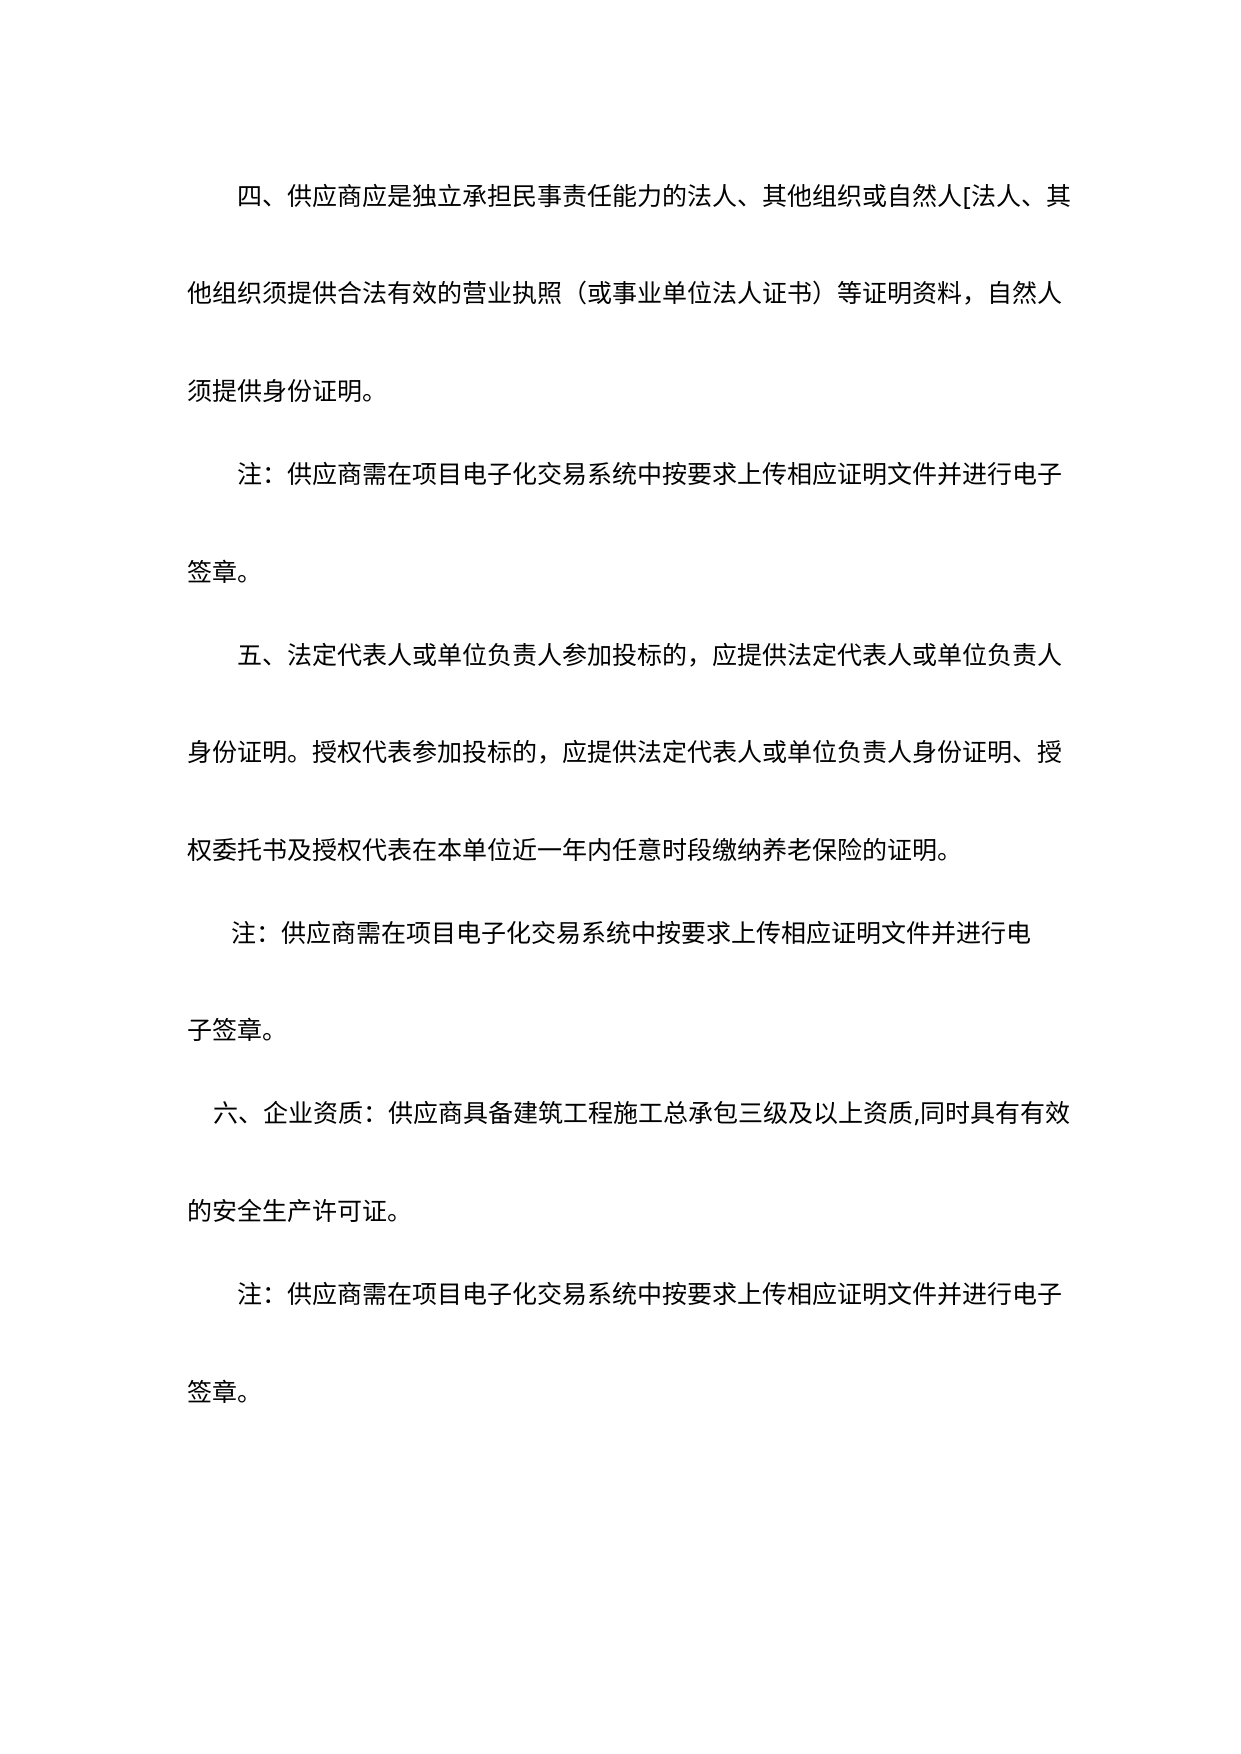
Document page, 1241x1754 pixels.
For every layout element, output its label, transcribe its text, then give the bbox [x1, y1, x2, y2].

list 注：供应商需在项目电子化交易系统中按要求上传相应证明文件并进行电子签章。 [187, 1260, 1073, 1423]
text 注：供应商需在项目电子化交易系统中按要求上传相应证明文件并进行电子签章。 [187, 440, 1073, 603]
text 四、供应商应是独立承担民事责任能力的法人、其他组织或自然人[法人、其他组织须提供合法有效的营业执照（或事业单位法人证书）等证明资料，自然人须提供身份证明。 [187, 162, 1073, 422]
list 法定代表人或单位负责人参加投标的，应提供法定代表人或单位负责人身份证明。授权代表参加投标的，应提供法定代表人或单位负责人身份证明、授权委托书及授权代表在本单位近一年内任意时段缴纳养老保险的证明。 [187, 621, 1073, 881]
list 六、企业资质：供应商具备建筑工程施工总承包三级及以上资质,同时具有有效的安全生产许可证。 [187, 1079, 1073, 1242]
list 注：供应商需在项目电子化交易系统中按要求上传相应证明文件并进行电子签章。 [187, 899, 1053, 1061]
